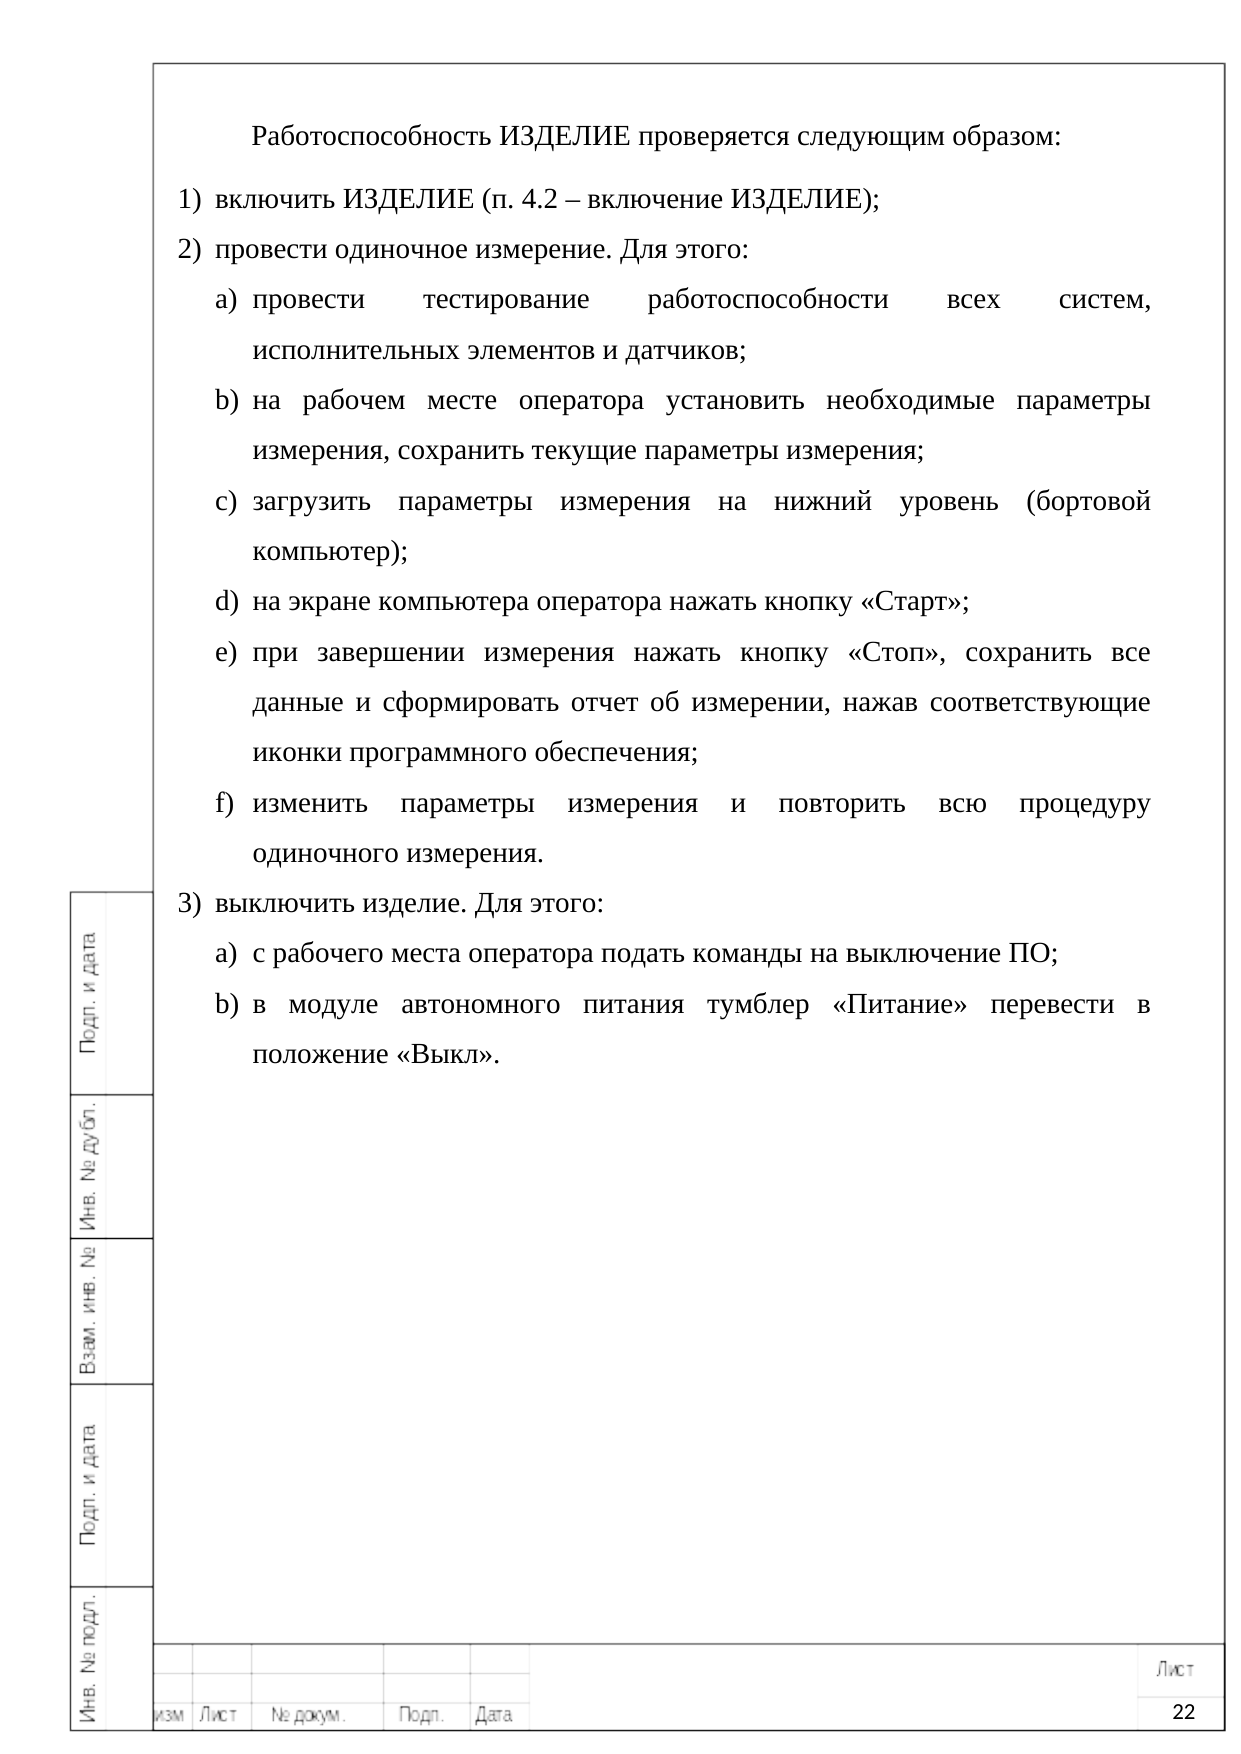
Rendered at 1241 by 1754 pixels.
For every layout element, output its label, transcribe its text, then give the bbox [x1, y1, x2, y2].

list на экране компьютера оператора нажать кнопку «Старт»; [215, 583, 1152, 617]
list с рабочего места оператора подать команды на выключение ПО; [215, 936, 1152, 969]
list изменить параметры измерения и повторить всю процедуру одиночного измерения. [215, 785, 1152, 868]
list выключить изделие. Для этого: [177, 885, 1152, 919]
list на рабочем месте оператора установить необходимые параметры измерения, сохранить текущие параметры измерения; [215, 382, 1152, 466]
text Работоспособность ИЗДЕЛИЕ проверяется следующим образом: [177, 118, 1152, 152]
list провести тестирование работоспособности всех систем, исполнительных элементов и датчиков; [215, 282, 1152, 365]
list при завершении измерения нажать кнопку «Стоп», сохранить все данные и сформировать отчет об измерении, нажав соответствующие иконки программного обеспечения; [215, 634, 1152, 768]
list в модуле автономного питания тумблер «Питание» перевести в положение «Выкл». [215, 986, 1152, 1070]
list провести одиночное измерение. Для этого: [177, 231, 1152, 265]
list загрузить параметры измерения на нижний уровень (бортовой компьютер); [215, 483, 1152, 567]
list включить ИЗДЕЛИЕ (п. 4.2 – включение ИЗДЕЛИЕ); [177, 181, 1152, 214]
